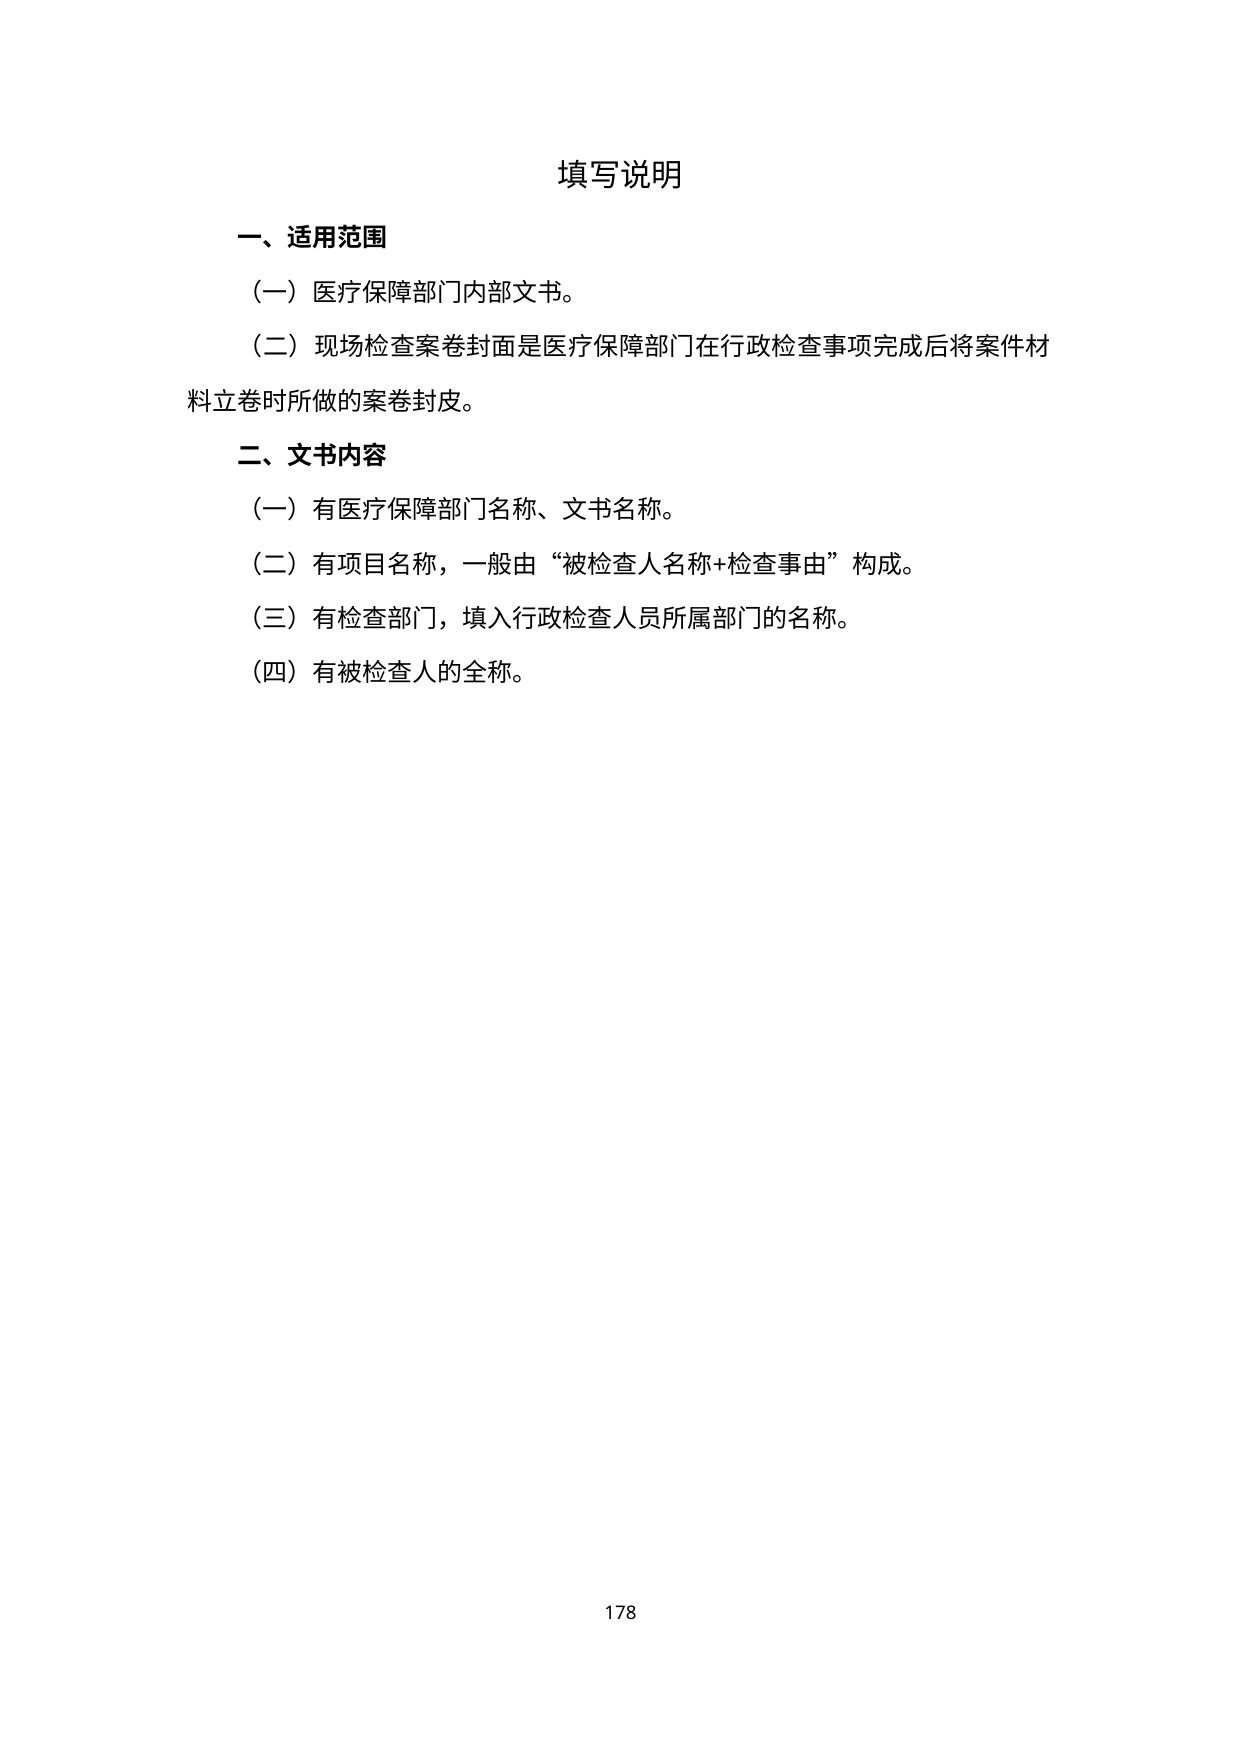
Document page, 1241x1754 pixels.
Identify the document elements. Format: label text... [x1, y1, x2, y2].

text （四）有被检查人的全称。 [187, 653, 1053, 689]
text （二）现场检查案卷封面是医疗保障部门在行政检查事项完成后将案件材料立卷时所做的案卷封皮。 [187, 327, 1053, 417]
text 填写说明 [187, 150, 1053, 195]
text （一）医疗保障部门内部文书。 [187, 272, 1053, 308]
text 一、适用范围 [187, 218, 1053, 254]
text 二、文书内容 [187, 435, 1053, 472]
text （三）有检查部门，填入行政检查人员所属部门的名称。 [187, 598, 1053, 635]
text （二）有项目名称，一般由“被检查人名称+检查事由”构成。 [187, 544, 1053, 580]
text （一）有医疗保障部门名称、文书名称。 [187, 490, 1053, 526]
